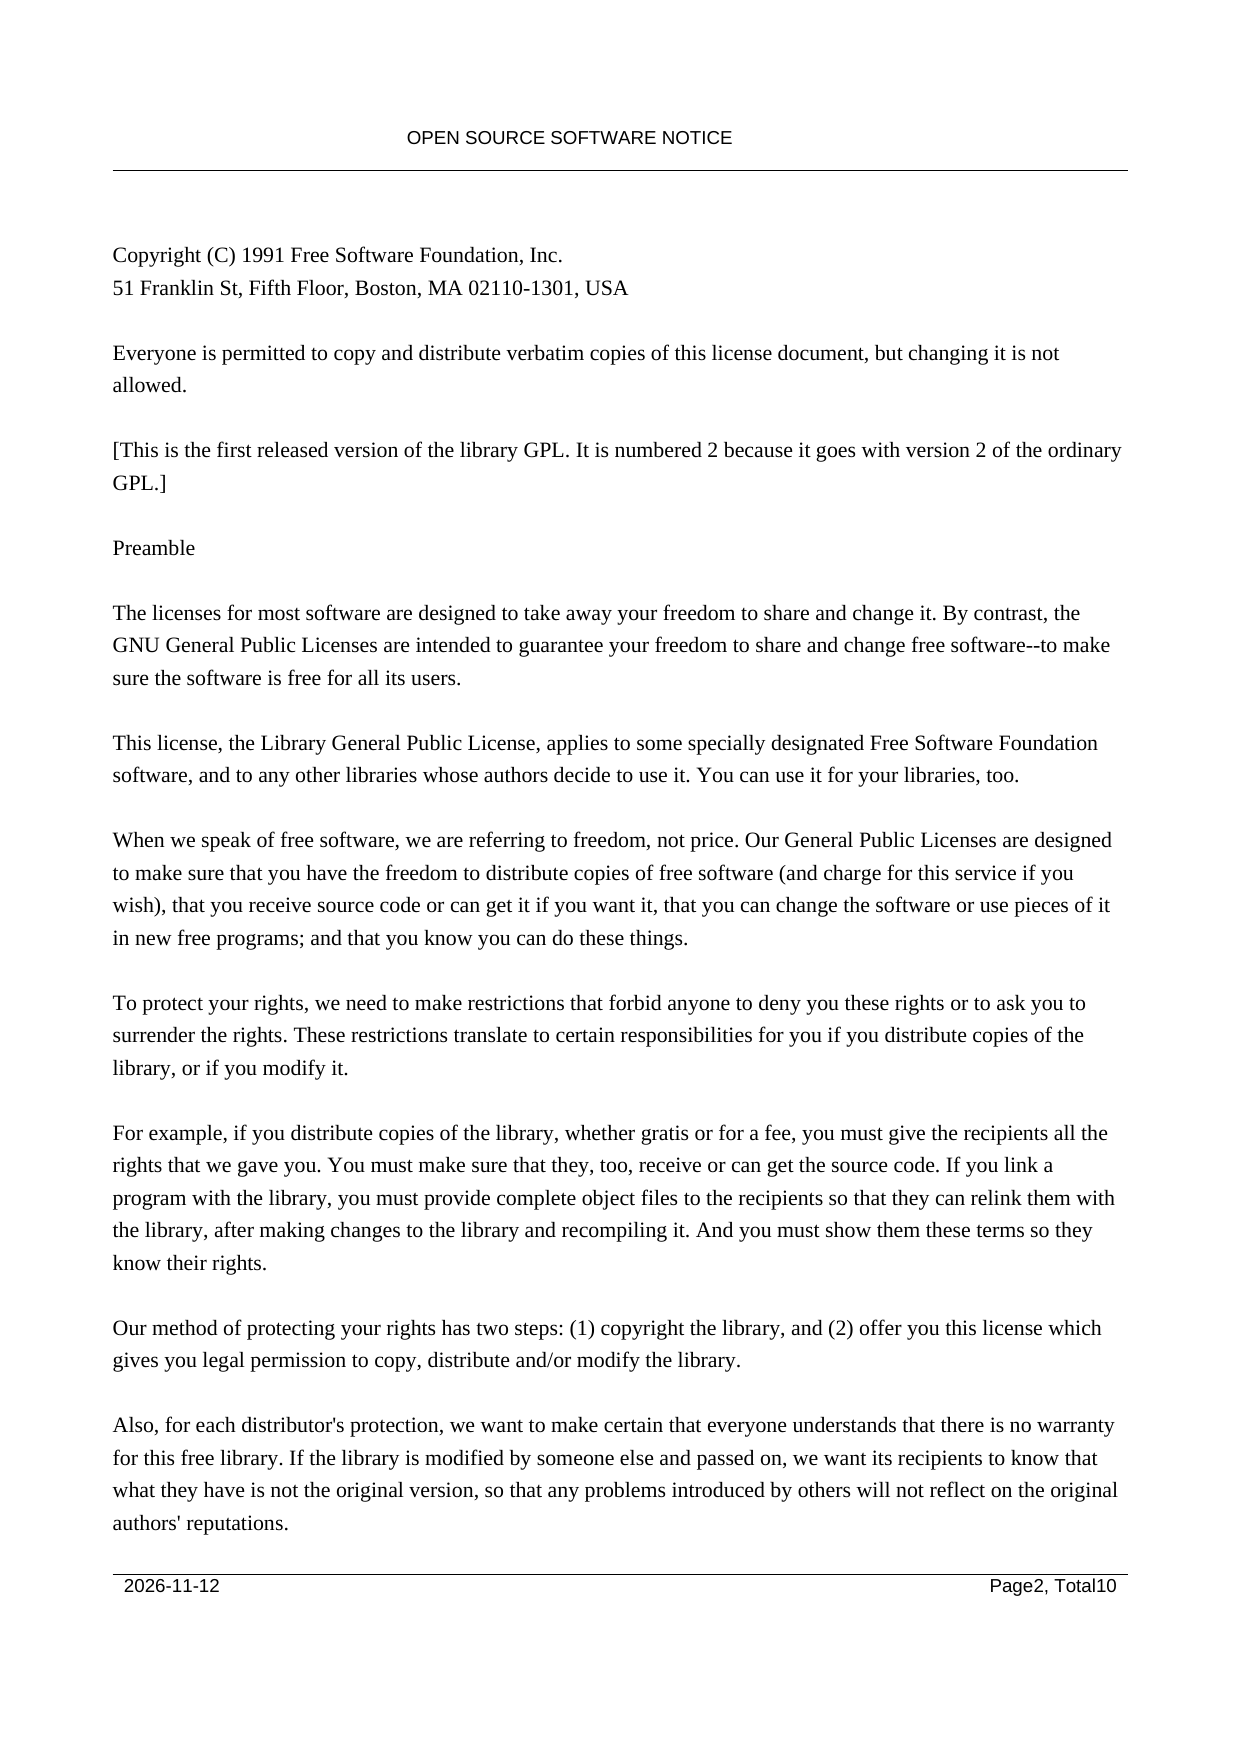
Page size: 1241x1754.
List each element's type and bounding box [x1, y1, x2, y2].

text [112, 206, 1128, 1539]
